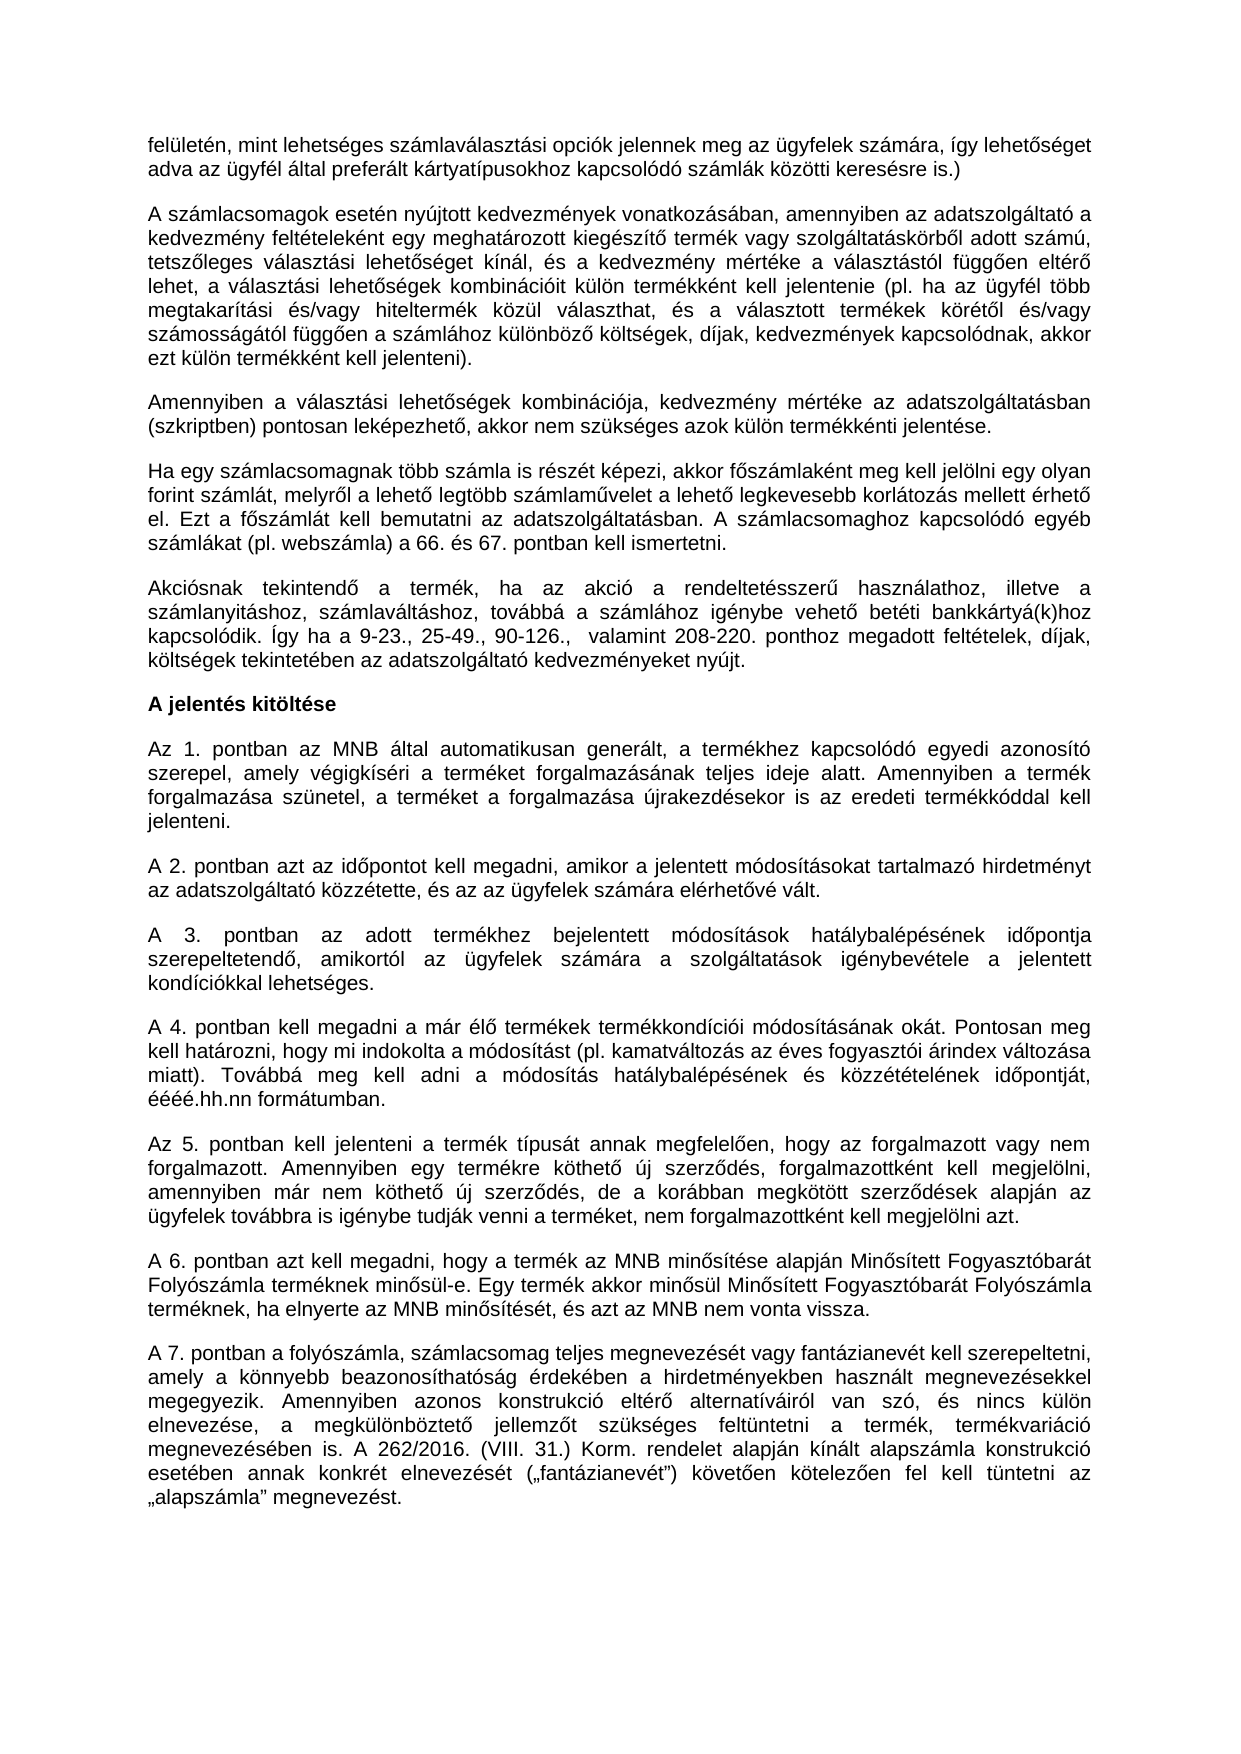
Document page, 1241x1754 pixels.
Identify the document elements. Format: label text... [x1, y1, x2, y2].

text Az 1. pontban az MNB által automatikusan generált, a termékhez kapcsolódó egyedi azonosító szerepel, amely végigkíséri a terméket forgalmazásának teljes ideje alatt. Amennyiben a termék forgalmazása szünetel, a terméket a forgalmazása újrakezdésekor is az eredeti termékkóddal kell jelenteni. [148, 737, 1092, 833]
text Amennyiben a választási lehetőségek kombinációja, kedvezmény mértéke az adatszolgáltatásban (szkriptben) pontosan leképezhető, akkor nem szükséges azok külön termékkénti jelentése. [148, 390, 1092, 438]
text Az 5. pontban kell jelenteni a termék típusát annak megfelelően, hogy az forgalmazott vagy nem forgalmazott. Amennyiben egy termékre köthető új szerződés, forgalmazottként kell megjelölni, amennyiben már nem köthető új szerződés, de a korábban megkötött szerződések alapján az ügyfelek továbbra is igénybe tudják venni a terméket, nem forgalmazottként kell megjelölni azt. [148, 1132, 1092, 1228]
text A 2. pontban azt az időpontot kell megadni, amikor a jelentett módosításokat tartalmazó hirdetményt az adatszolgáltató közzétette, és az az ügyfelek számára elérhetővé vált. [148, 854, 1092, 902]
text Ha egy számlacsomagnak több számla is részét képezi, akkor főszámlaként meg kell jelölni egy olyan forint számlát, melyről a lehető legtöbb számlaművelet a lehető legkevesebb korlátozás mellett érhető el. Ezt a főszámlát kell bemutatni az adatszolgáltatásban. A számlacsomaghoz kapcsolódó egyéb számlákat (pl. webszámla) a 66. és 67. pontban kell ismertetni. [148, 459, 1092, 555]
text A 4. pontban kell megadni a már élő termékek termékkondíciói módosításának okát. Pontosan meg kell határozni, hogy mi indokolta a módosítást (pl. kamatváltozás az éves fogyasztói árindex változása miatt). Továbbá meg kell adni a módosítás hatálybalépésének és közzétételének időpontját, éééé.hh.nn formátumban. [148, 1015, 1092, 1111]
text A 7. pontban a folyószámla, számlacsomag teljes megnevezését vagy fantázianevét kell szerepeltetni, amely a könnyebb beazonosíthatóság érdekében a hirdetményekben használt megnevezésekkel megegyezik. Amennyiben azonos konstrukció eltérő alternatíváiról van szó, és nincs külön elnevezése, a megkülönböztető jellemzőt szükséges feltüntetni a termék, termékvariáció megnevezésében is. A 262/2016. (VIII. 31.) Korm. rendelet alapján kínált alapszámla konstrukció esetében annak konkrét elnevezését („fantázianevét”) követően kötelezően fel kell tüntetni az „alapszámla” megnevezést. [148, 1341, 1092, 1509]
text Akciósnak tekintendő a termék, ha az akció a rendeltetésszerű használathoz, illetve a számlanyitáshoz, számlaváltáshoz, továbbá a számlához igénybe vehető betéti bankkártyá(k)hoz kapcsolódik. Így ha a 9-23., 25-49., 90-126., valamint 208-220. ponthoz megadott feltételek, díjak, költségek tekintetében az adatszolgáltató kedvezményeket nyújt. [148, 576, 1092, 671]
text A jelentés kitöltése [148, 692, 1092, 716]
text A 6. pontban azt kell megadni, hogy a termék az MNB minősítése alapján Minősített Fogyasztóbarát Folyószámla terméknek minősül-e. Egy termék akkor minősül Minősített Fogyasztóbarát Folyószámla terméknek, ha elnyerte az MNB minősítését, és azt az MNB nem vonta vissza. [148, 1248, 1092, 1320]
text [148, 133, 1092, 181]
text A 3. pontban az adott termékhez bejelentett módosítások hatálybalépésének időpontja szerepeltetendő, amikortól az ügyfelek számára a szolgáltatások igénybevétele a jelentett kondíciókkal lehetséges. [148, 922, 1092, 994]
text A számlacsomagok esetén nyújtott kedvezmények vonatkozásában, amennyiben az adatszolgáltató a kedvezmény feltételeként egy meghatározott kiegészítő termék vagy szolgáltatáskörből adott számú, tetszőleges választási lehetőséget kínál, és a kedvezmény mértéke a választástól függően eltérő lehet, a választási lehetőségek kombinációit külön termékként kell jelentenie (pl. ha az ügyfél több megtakarítási és/vagy hiteltermék közül választhat, és a választott termékek körétől és/vagy számosságától függően a számlához különböző költségek, díjak, kedvezmények kapcsolódnak, akkor ezt külön termékként kell jelenteni). [148, 202, 1092, 369]
